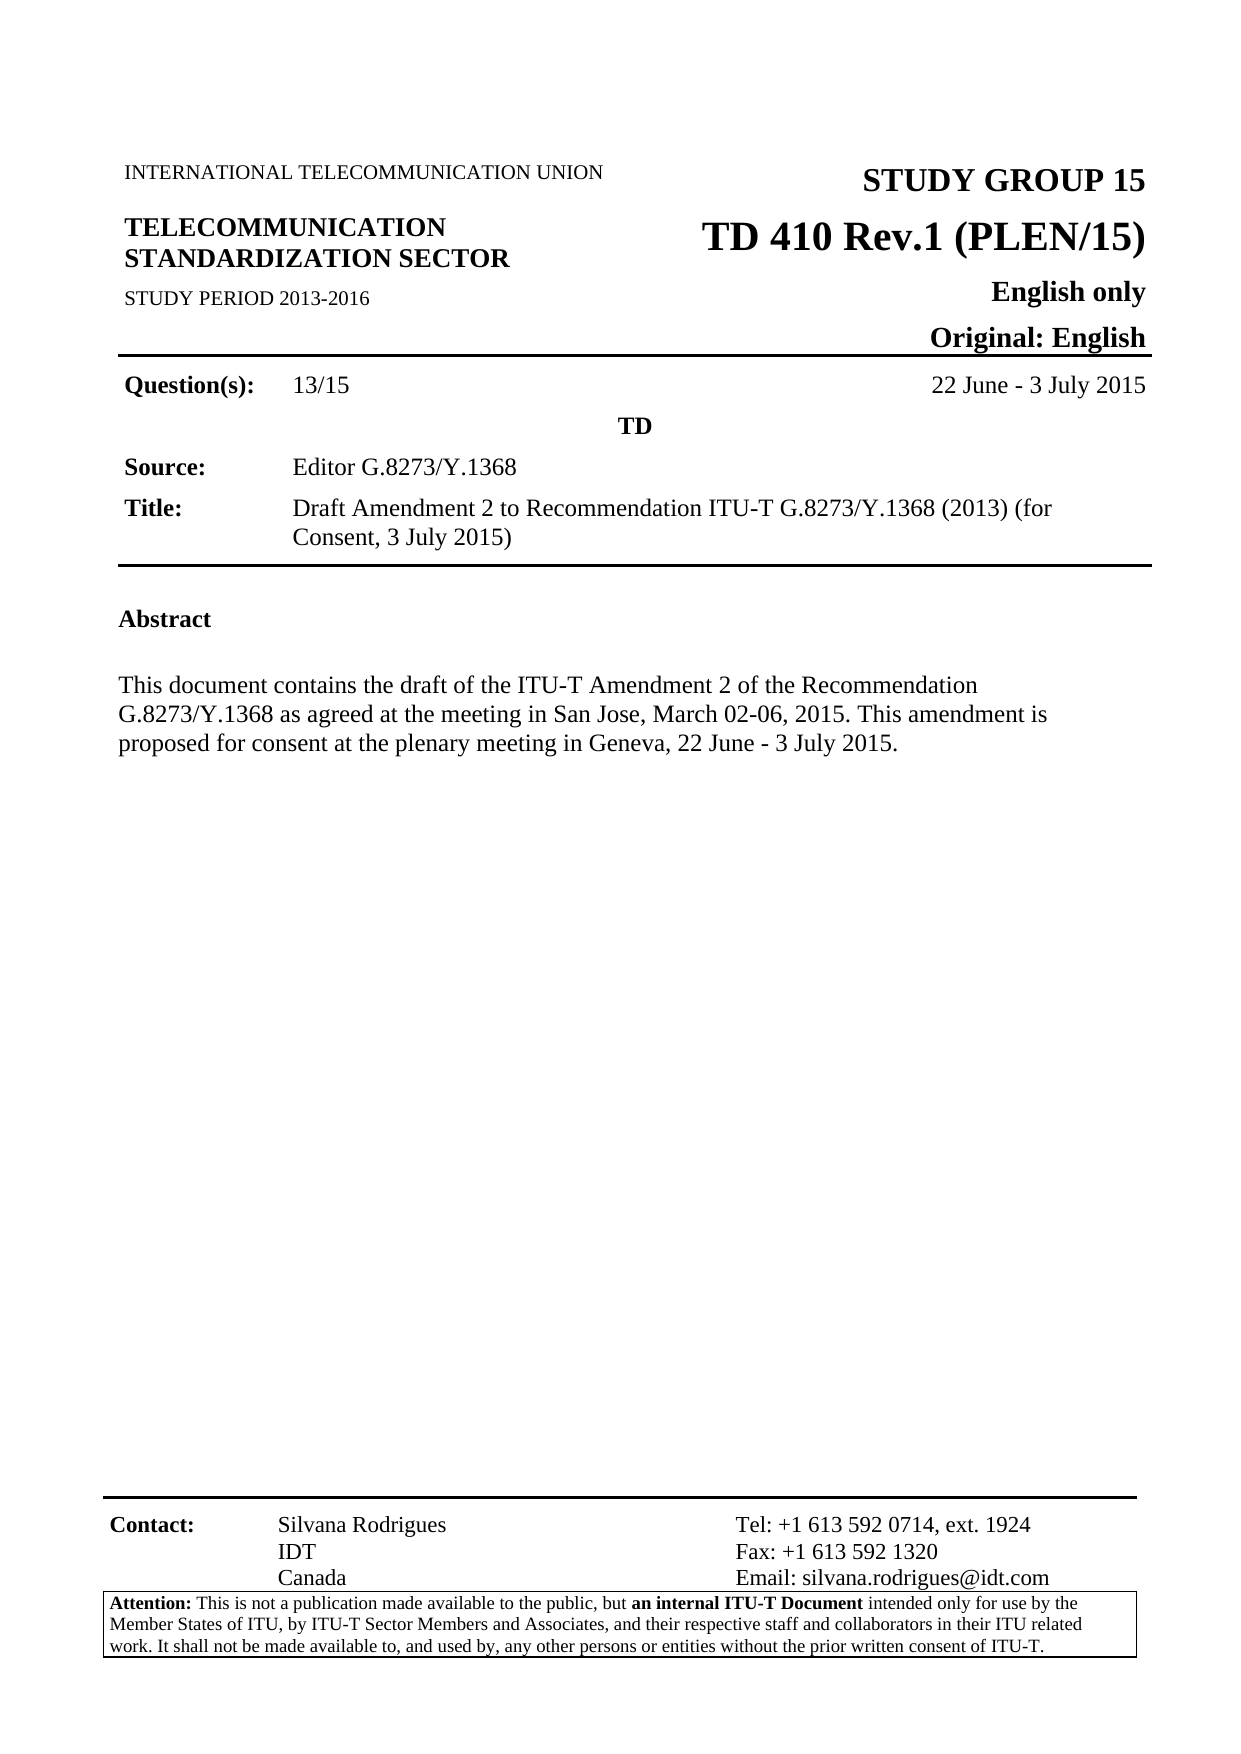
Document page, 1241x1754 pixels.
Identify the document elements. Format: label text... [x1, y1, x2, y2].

table_cell TD 410 Rev.1 (PLEN/15) [624, 199, 1152, 259]
table_cell Editor G.8273/Y.1368 [287, 440, 1152, 481]
subtitle Abstract [118, 604, 1122, 633]
title This document contains the draft of the ITU-T Amendment 2 of the Recommendation G.8273/Y.1368 as agreed at the meeting in San Jose, March 02-06, 2015. This amendment is proposed for consent at the plenary meeting in Geneva, 22 June - 3 July 2015. [118, 670, 1122, 757]
table_cell Source: [118, 440, 287, 481]
table_cell Draft Amendment 2 to Recommendation ITU-T G.8273/Y.1368 (2013) (for Consent, 3 July 2015) [287, 481, 1152, 563]
table_cell 13/15 [287, 357, 624, 398]
table_cell Question(s): [118, 357, 287, 398]
table_cell TELECOMMUNICATION STANDARDIZATION SECTOR STUDY PERIOD 2013-2016 [118, 199, 624, 354]
table_header STUDY GROUP 15 [624, 148, 1152, 198]
table_header INTERNATIONAL TELECOMMUNICATION UNION [118, 148, 624, 198]
table_cell TD [118, 399, 1152, 440]
table_cell Title: [118, 481, 287, 563]
table_cell English only Original: English [624, 259, 1152, 354]
table_cell 22 June - 3 July 2015 [624, 357, 1152, 398]
